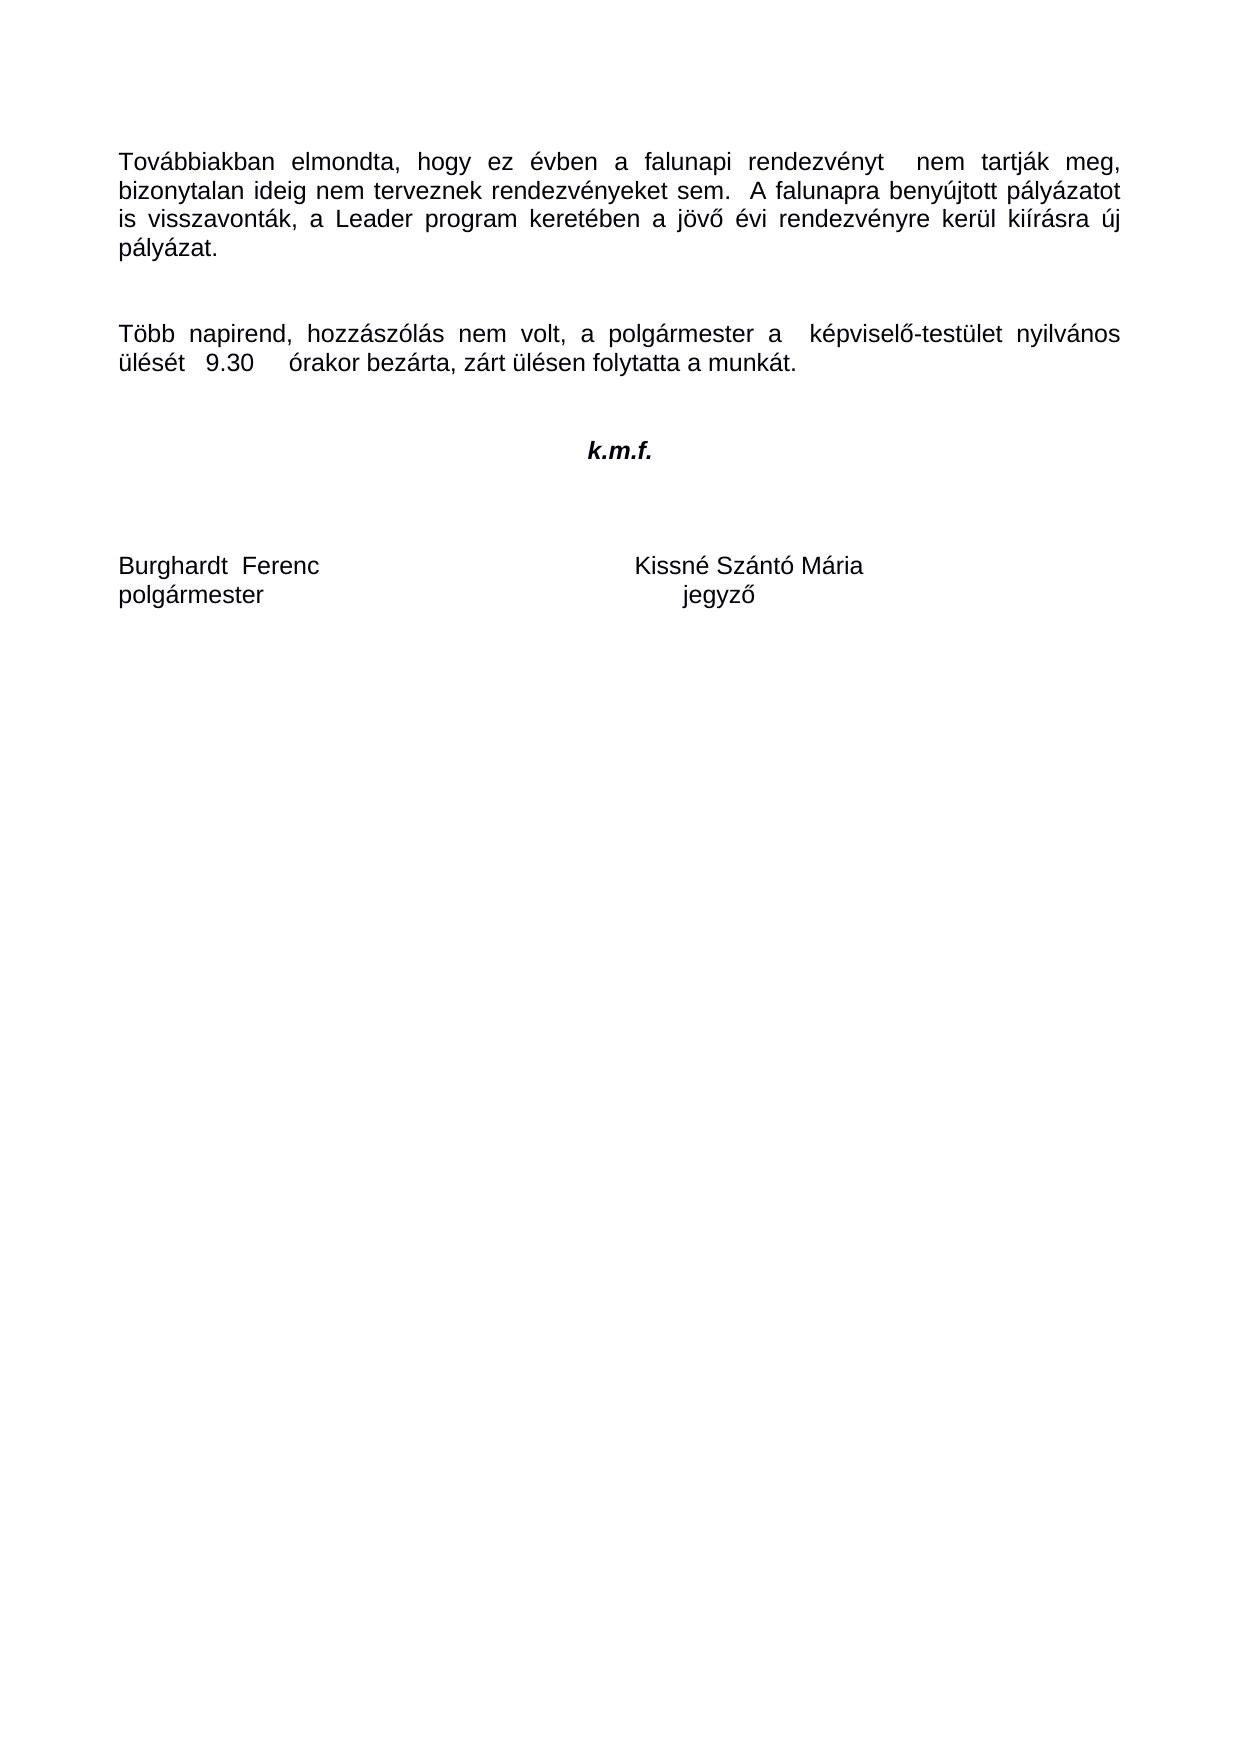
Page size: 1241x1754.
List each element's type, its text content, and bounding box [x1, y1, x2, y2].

text polgármester jegyző [118, 580, 1122, 609]
text Burghardt Ferenc Kissné Szántó Mária [118, 551, 1122, 580]
text Továbbiakban elmondta, hogy ez évben a falunapi rendezvényt nem tartják meg, bizonytalan ideig nem terveznek rendezvényeket sem. A falunapra benyújtott pályázatot is visszavonták, a Leader program keretében a jövő évi rendezvényre kerül kiírásra új pályázat. [118, 147, 1122, 262]
text k.m.f. [118, 436, 1122, 465]
text Több napirend, hozzászólás nem volt, a polgármester a képviselő-testület nyilvános ülését 9.30 órakor bezárta, zárt ülésen folytatta a munkát. [118, 319, 1122, 377]
